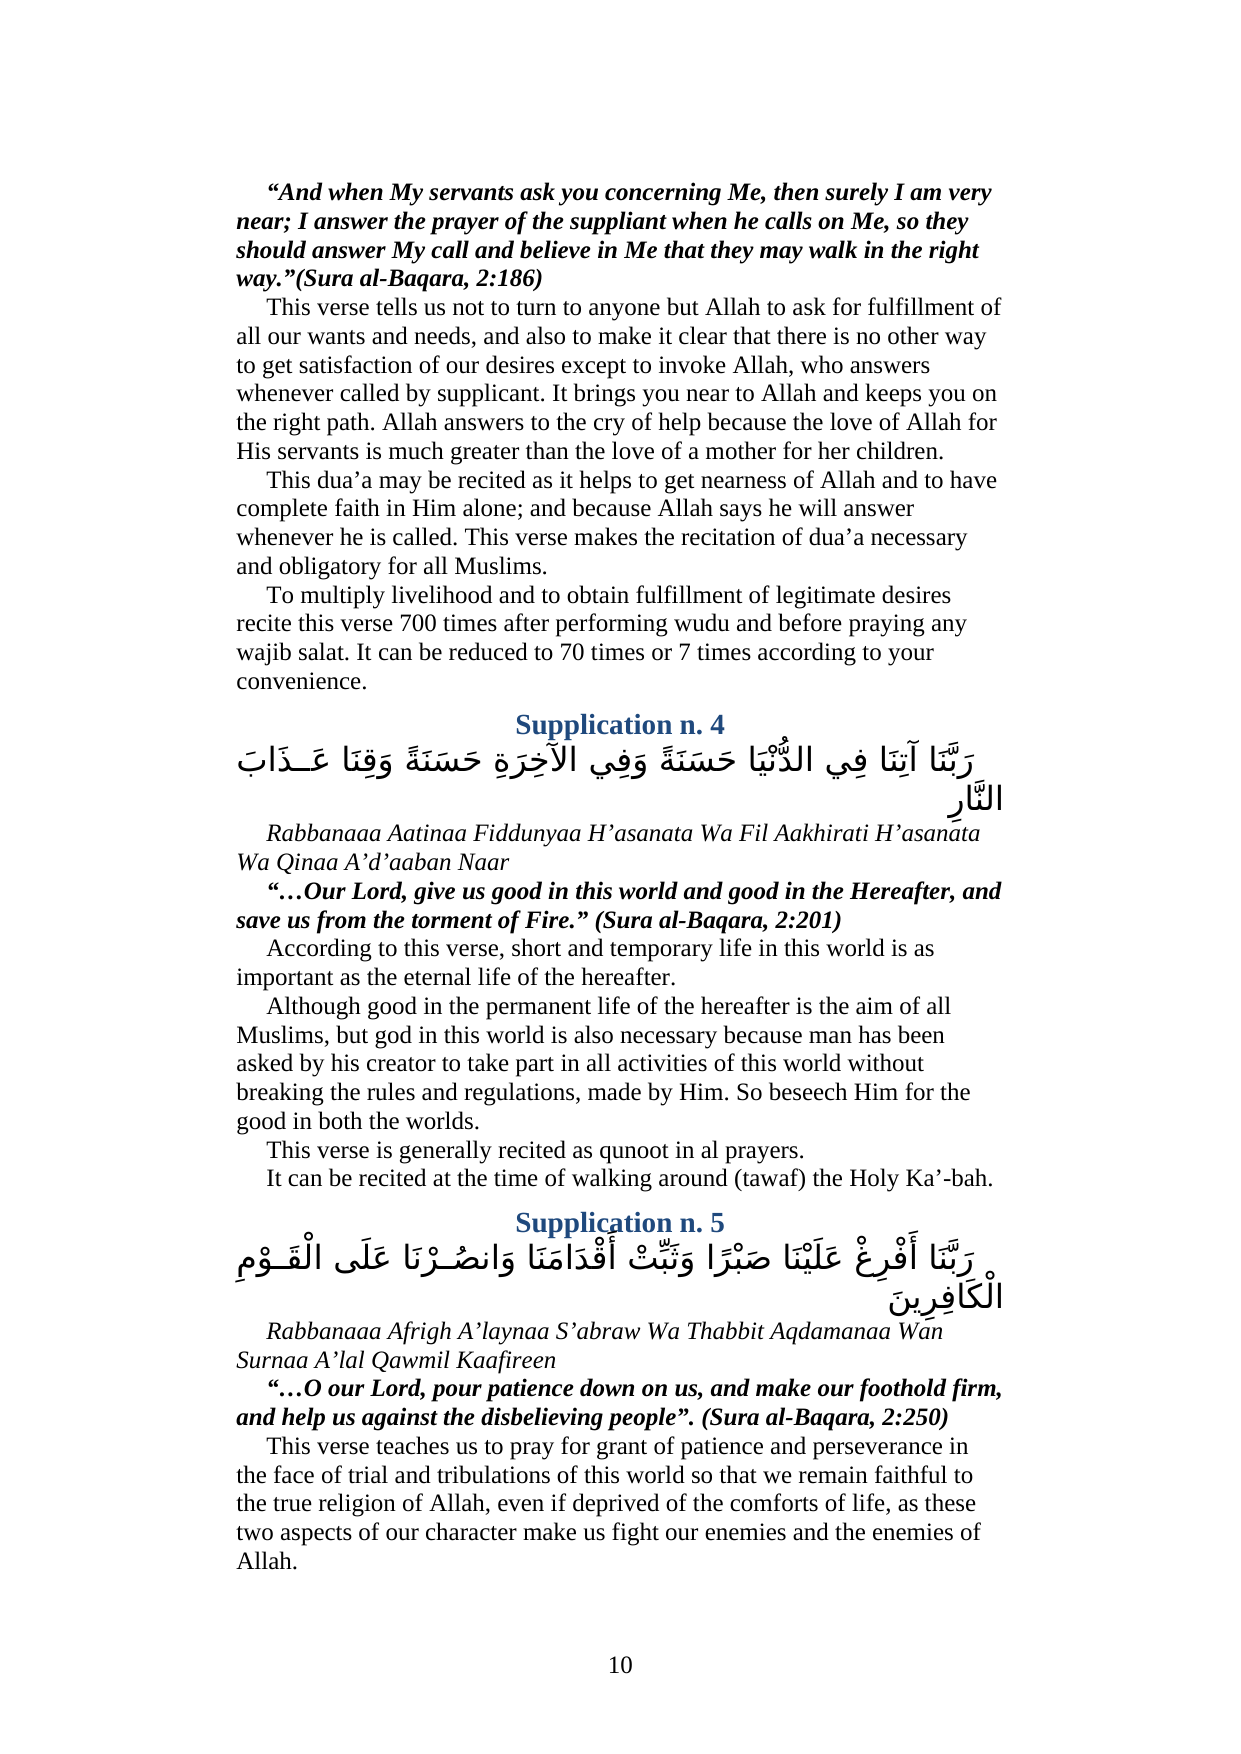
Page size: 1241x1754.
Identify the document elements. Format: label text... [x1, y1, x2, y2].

text This verse tells us not to turn to anyone but Allah to ask for fulfillment of all our wants and needs, and also to make it clear that there is no other way to get satisfaction of our desires except to invoke Allah, who answers whenever called by supplicant. It brings you near to Allah and keeps you on the right path. Allah answers to the cry of help because the love of Allah for His servants is much greater than the love of a mother for her children. [236, 292, 1004, 465]
text According to this verse, short and temporary life in this world is as important as the eternal life of the hereafter. [236, 933, 1004, 991]
text رَبَّنَا آتِنَا فِي الدُّنْيَا حَسَنَةً وَفِي الآخِرَةِ حَسَنَةً وَقِنَا عَذَابَ النَّارِ [236, 741, 1004, 818]
text “…O our Lord, pour patience down on us, and make our foothold firm, and help us against the disbelieving people”. (Sura al-Baqara, 2:250) [236, 1373, 1004, 1431]
subtitle Supplication n. 5 [236, 1205, 1004, 1238]
text رَبَّنَا أَفْرِغْ عَلَيْنَا صَبْرًا وَثَبِّتْ أَقْدَامَنَا وَانصُرْنَا عَلَى الْقَوْمِ الْكَافِرِينَ [236, 1238, 1004, 1316]
text “…Our Lord, give us good in this world and good in the Hereafter, and save us from the torment of Fire.” (Sura al-Baqara, 2:201) [236, 876, 1004, 933]
text Rabbanaaa Afrigh A’laynaa S’abraw Wa Thabbit Aqdamanaa Wan Surnaa A’lal Qawmil Kaafireen [236, 1316, 1004, 1373]
text This verse is generally recited as qunoot in al prayers. [236, 1135, 1004, 1163]
text To multiply livelihood and to obtain fulfillment of legitimate desires recite this verse 700 times after performing wudu and before praying any wajib salat. It can be reduced to 70 times or 7 times according to your convenience. [236, 580, 1004, 695]
text “And when My servants ask you concerning Me, then surely I am very near; I answer the prayer of the suppliant when he calls on Me, so they should answer My call and believe in Me that they may walk in the right way.”(Sura al-Baqara, 2:186) [236, 177, 1004, 292]
text This dua’a may be recited as it helps to get nearness of Allah and to have complete faith in Him alone; and because Allah says he will answer whenever he is called. This verse makes the recitation of dua’a necessary and obligatory for all Muslims. [236, 465, 1004, 580]
text Rabbanaaa Aatinaa Fiddunyaa H’asanata Wa Fil Aakhirati H’asanata Wa Qinaa A’d’aaban Naar [236, 818, 1004, 876]
text This verse teaches us to pray for grant of patience and perseverance in the face of trial and tribulations of this world so that we remain faithful to the true religion of Allah, even if deprived of the comforts of life, as these two aspects of our character make us fight our enemies and the enemies of Allah. [236, 1431, 1004, 1575]
text It can be recited at the time of walking around (tawaf) the Holy Ka’-bah. [236, 1163, 1004, 1192]
subtitle Supplication n. 4 [236, 707, 1004, 741]
text Although good in the permanent life of the hereafter is the aim of all Muslims, but god in this world is also necessary because man has been asked by his creator to take part in all activities of this world without breaking the rules and regulations, made by Him. So beseech Him for the good in both the worlds. [236, 991, 1004, 1135]
